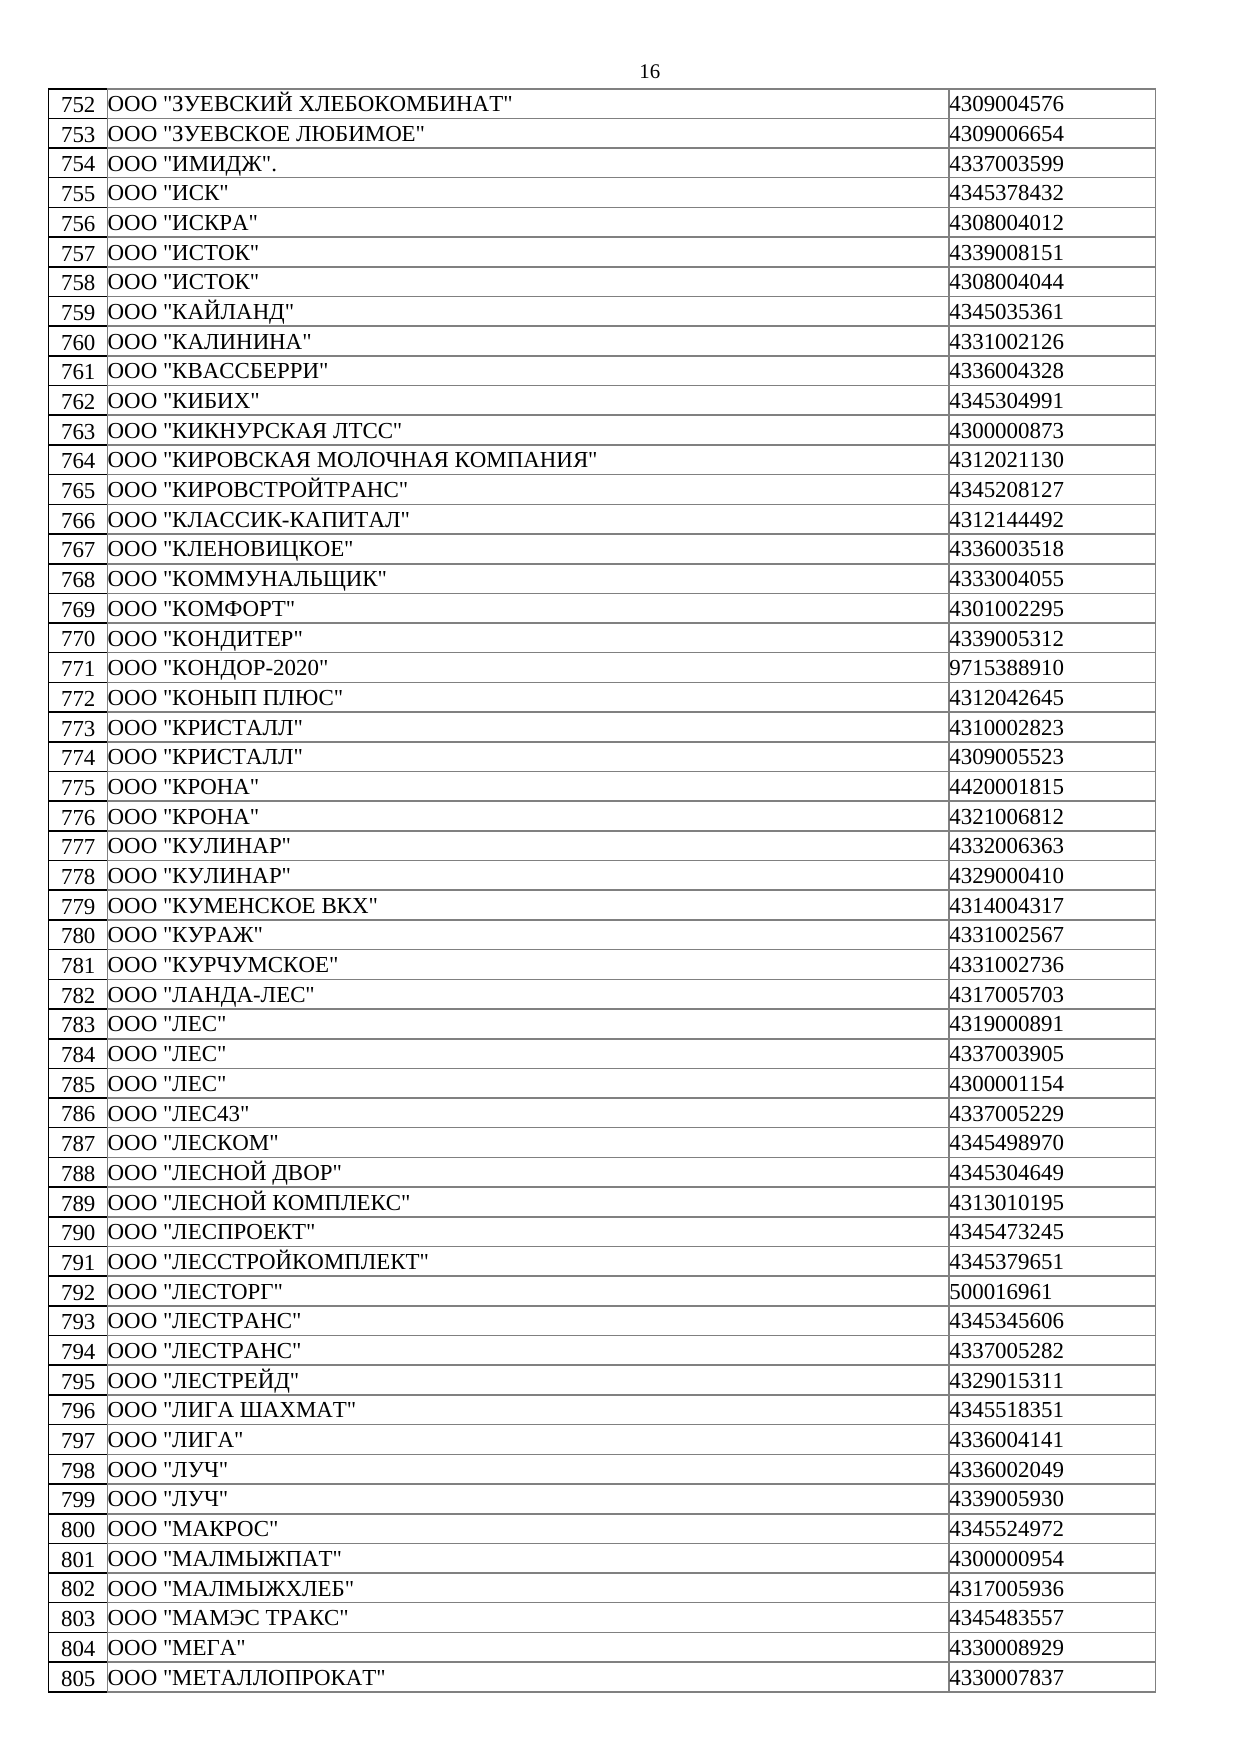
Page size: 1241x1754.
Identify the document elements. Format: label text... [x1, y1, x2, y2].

table_cell 785 [49, 1069, 107, 1097]
table_cell 4333004055 [950, 565, 1155, 592]
table_cell ООО "КИКНУРСКАЯ ЛТСС" [108, 416, 948, 444]
table_cell 766 [49, 505, 107, 533]
table_cell ООО "КУЛИНАР" [108, 832, 948, 860]
table_cell 760 [49, 327, 107, 355]
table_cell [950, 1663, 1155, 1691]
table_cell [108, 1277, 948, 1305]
table_cell ООО "КИРОВСКАЯ МОЛОЧНАЯ КОМПАНИЯ" [108, 446, 948, 474]
table_cell 757 [49, 238, 107, 266]
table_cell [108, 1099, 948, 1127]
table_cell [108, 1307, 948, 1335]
table_cell ООО "КУМЕНСКОЕ ВКХ" [108, 891, 948, 919]
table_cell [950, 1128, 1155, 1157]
table_cell ООО "ЛАНДА-ЛЕС" [108, 980, 948, 1008]
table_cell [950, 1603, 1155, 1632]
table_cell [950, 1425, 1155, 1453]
table_cell 4317005703 [950, 980, 1155, 1008]
table_cell 4339008151 [950, 238, 1155, 266]
table_cell 768 [49, 565, 107, 592]
table_cell ООО "КРОНА" [108, 802, 948, 830]
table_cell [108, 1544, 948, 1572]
table_cell ООО "КВАССБЕРРИ" [108, 357, 948, 385]
table_cell 4312042645 [950, 683, 1155, 711]
table_cell 4300000873 [950, 416, 1155, 444]
table_cell 4312021130 [950, 446, 1155, 474]
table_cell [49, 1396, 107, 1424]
table_cell 759 [49, 297, 107, 325]
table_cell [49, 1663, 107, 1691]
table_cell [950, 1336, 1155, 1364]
table_cell 761 [49, 357, 107, 385]
table_cell 781 [49, 950, 107, 978]
table_cell 784 [49, 1040, 107, 1067]
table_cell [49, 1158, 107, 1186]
table_cell ООО "ИМИДЖ". [108, 149, 948, 177]
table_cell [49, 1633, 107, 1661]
table_cell 771 [49, 653, 107, 682]
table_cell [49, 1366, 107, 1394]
table_cell 780 [49, 921, 107, 949]
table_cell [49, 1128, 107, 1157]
table_cell 778 [49, 861, 107, 889]
table_cell 782 [49, 980, 107, 1008]
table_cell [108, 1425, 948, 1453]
table_cell 4331002126 [950, 327, 1155, 355]
table_cell 776 [49, 802, 107, 830]
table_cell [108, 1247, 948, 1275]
table_cell 9715388910 [950, 653, 1155, 682]
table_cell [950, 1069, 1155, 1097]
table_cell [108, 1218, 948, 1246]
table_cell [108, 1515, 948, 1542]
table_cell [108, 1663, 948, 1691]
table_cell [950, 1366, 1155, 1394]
table_cell ООО "КРИСТАЛЛ" [108, 743, 948, 771]
table_cell 764 [49, 446, 107, 474]
table_cell 763 [49, 416, 107, 444]
table_cell 774 [49, 743, 107, 771]
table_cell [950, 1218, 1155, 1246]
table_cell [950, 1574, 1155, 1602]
table_cell ООО "КАЙЛАНД" [108, 297, 948, 325]
table_cell 762 [49, 386, 107, 414]
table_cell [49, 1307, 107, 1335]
table_cell 755 [49, 178, 107, 207]
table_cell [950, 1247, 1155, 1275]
table_cell ООО "КОНДОР-2020" [108, 653, 948, 682]
table_cell 772 [49, 683, 107, 711]
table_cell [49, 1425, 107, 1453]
table_cell 754 [49, 149, 107, 177]
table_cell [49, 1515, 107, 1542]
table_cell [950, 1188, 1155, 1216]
table_cell ООО "КОММУНАЛЬЩИК" [108, 565, 948, 592]
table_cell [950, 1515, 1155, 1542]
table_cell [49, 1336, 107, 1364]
table_cell 4301002295 [950, 594, 1155, 622]
table_cell 767 [49, 535, 107, 563]
table_cell 773 [49, 713, 107, 741]
table_cell 4345208127 [950, 475, 1155, 503]
table_cell ООО "ЗУЕВСКИЙ ХЛЕБОКОМБИНАТ" [108, 90, 948, 117]
table_cell 4420001815 [950, 772, 1155, 800]
table_cell ООО "КЛАССИК-КАПИТАЛ" [108, 505, 948, 533]
table_cell ООО "ИСК" [108, 178, 948, 207]
table_cell 775 [49, 772, 107, 800]
table_cell 4345378432 [950, 178, 1155, 207]
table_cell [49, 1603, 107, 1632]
table_cell 765 [49, 475, 107, 503]
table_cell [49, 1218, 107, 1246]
table_cell ООО "КЛЕНОВИЦКОЕ" [108, 535, 948, 563]
table_cell 4314004317 [950, 891, 1155, 919]
table_cell 4336004328 [950, 357, 1155, 385]
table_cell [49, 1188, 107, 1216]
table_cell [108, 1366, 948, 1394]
table_cell 752 [49, 90, 107, 117]
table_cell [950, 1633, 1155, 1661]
table_cell 4345304991 [950, 386, 1155, 414]
table_cell 783 [49, 1010, 107, 1038]
table_cell 4331002567 [950, 921, 1155, 949]
table_cell ООО "ЛЕС" [108, 1010, 948, 1038]
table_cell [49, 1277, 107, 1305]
table_cell 753 [49, 119, 107, 147]
table_cell ООО "КОНЫП ПЛЮС" [108, 683, 948, 711]
table_cell 756 [49, 208, 107, 236]
table_cell ООО "ИСТОК" [108, 268, 948, 296]
table_cell 4310002823 [950, 713, 1155, 741]
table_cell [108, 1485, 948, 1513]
table_cell ООО "КРИСТАЛЛ" [108, 713, 948, 741]
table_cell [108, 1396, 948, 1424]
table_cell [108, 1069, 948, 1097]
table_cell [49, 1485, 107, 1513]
table_cell 770 [49, 624, 107, 652]
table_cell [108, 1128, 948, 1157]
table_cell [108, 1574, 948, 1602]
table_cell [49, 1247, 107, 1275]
table_cell 4339005312 [950, 624, 1155, 652]
table_cell ООО "КРОНА" [108, 772, 948, 800]
table_cell ООО "КОМФОРТ" [108, 594, 948, 622]
table_cell 4319000891 [950, 1010, 1155, 1038]
table_cell ООО "КУРЧУМСКОЕ" [108, 950, 948, 978]
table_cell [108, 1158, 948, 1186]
table_cell ООО "ЗУЕВСКОЕ ЛЮБИМОЕ" [108, 119, 948, 147]
table_cell ООО "КОНДИТЕР" [108, 624, 948, 652]
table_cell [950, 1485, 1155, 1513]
table_cell 777 [49, 832, 107, 860]
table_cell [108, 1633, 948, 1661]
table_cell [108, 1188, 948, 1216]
table_cell 758 [49, 268, 107, 296]
table_cell ООО "КИБИХ" [108, 386, 948, 414]
table_cell ООО "ИСТОК" [108, 238, 948, 266]
table_cell 4331002736 [950, 950, 1155, 978]
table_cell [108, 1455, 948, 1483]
table_cell ООО "КУРАЖ" [108, 921, 948, 949]
table_cell ООО "КУЛИНАР" [108, 861, 948, 889]
table_cell 4309005523 [950, 743, 1155, 771]
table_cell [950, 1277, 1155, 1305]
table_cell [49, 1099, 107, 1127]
table_cell 4345035361 [950, 297, 1155, 325]
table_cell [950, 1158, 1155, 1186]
table_cell ООО "КАЛИНИНА" [108, 327, 948, 355]
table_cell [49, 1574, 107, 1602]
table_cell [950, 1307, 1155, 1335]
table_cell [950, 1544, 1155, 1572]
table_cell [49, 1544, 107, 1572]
table_cell 4337003599 [950, 149, 1155, 177]
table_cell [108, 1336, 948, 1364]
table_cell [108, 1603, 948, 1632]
table_cell 4308004012 [950, 208, 1155, 236]
table_cell 4336003518 [950, 535, 1155, 563]
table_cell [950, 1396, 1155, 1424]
table_cell 779 [49, 891, 107, 919]
table_cell ООО "КИРОВСТРОЙТРАНС" [108, 475, 948, 503]
table_cell 4309004576 [950, 90, 1155, 117]
table_cell 4332006363 [950, 832, 1155, 860]
table_cell ООО "ИСКРА" [108, 208, 948, 236]
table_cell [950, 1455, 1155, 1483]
table_cell 4312144492 [950, 505, 1155, 533]
table_cell 4321006812 [950, 802, 1155, 830]
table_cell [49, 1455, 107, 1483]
table_cell ООО "ЛЕС" [108, 1040, 948, 1067]
table_cell 4329000410 [950, 861, 1155, 889]
table_cell 4308004044 [950, 268, 1155, 296]
table_cell 4309006654 [950, 119, 1155, 147]
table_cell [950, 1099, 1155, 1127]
table_cell 769 [49, 594, 107, 622]
table_cell 4337003905 [950, 1040, 1155, 1067]
